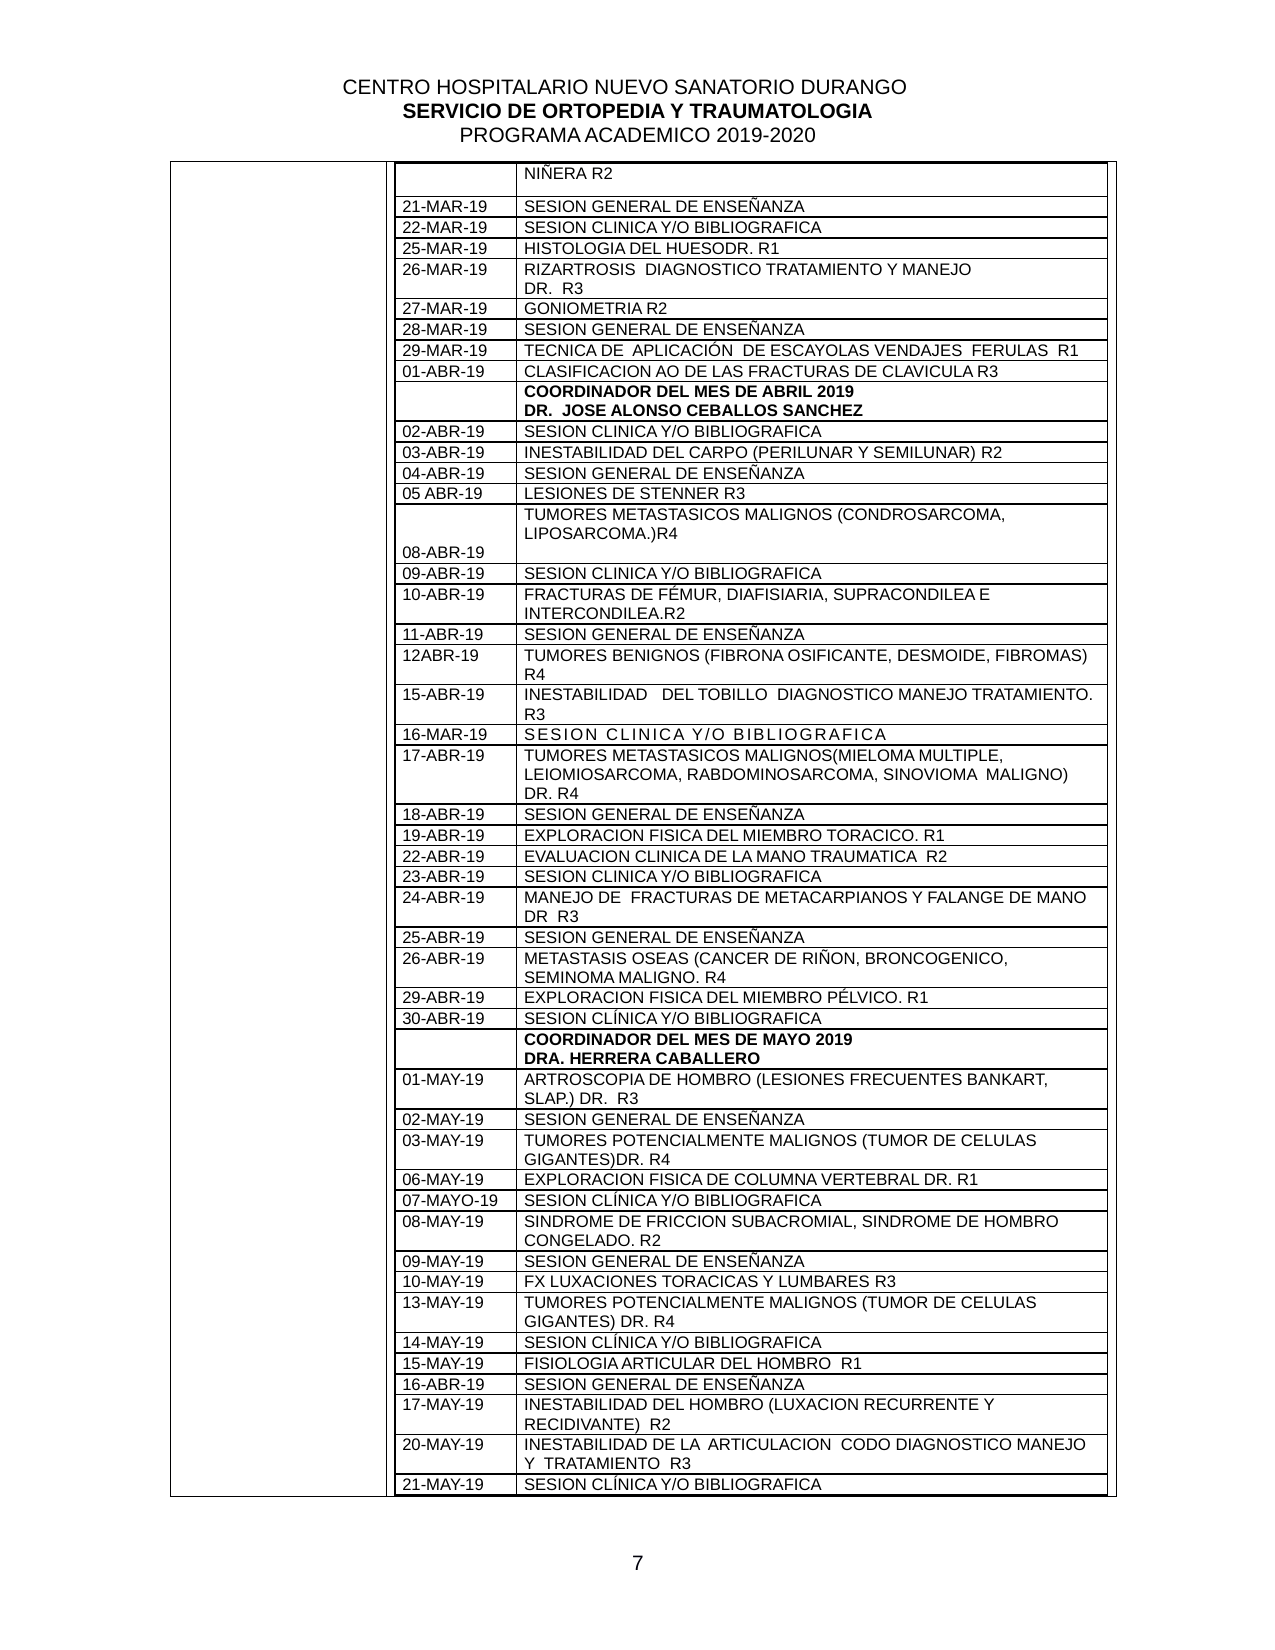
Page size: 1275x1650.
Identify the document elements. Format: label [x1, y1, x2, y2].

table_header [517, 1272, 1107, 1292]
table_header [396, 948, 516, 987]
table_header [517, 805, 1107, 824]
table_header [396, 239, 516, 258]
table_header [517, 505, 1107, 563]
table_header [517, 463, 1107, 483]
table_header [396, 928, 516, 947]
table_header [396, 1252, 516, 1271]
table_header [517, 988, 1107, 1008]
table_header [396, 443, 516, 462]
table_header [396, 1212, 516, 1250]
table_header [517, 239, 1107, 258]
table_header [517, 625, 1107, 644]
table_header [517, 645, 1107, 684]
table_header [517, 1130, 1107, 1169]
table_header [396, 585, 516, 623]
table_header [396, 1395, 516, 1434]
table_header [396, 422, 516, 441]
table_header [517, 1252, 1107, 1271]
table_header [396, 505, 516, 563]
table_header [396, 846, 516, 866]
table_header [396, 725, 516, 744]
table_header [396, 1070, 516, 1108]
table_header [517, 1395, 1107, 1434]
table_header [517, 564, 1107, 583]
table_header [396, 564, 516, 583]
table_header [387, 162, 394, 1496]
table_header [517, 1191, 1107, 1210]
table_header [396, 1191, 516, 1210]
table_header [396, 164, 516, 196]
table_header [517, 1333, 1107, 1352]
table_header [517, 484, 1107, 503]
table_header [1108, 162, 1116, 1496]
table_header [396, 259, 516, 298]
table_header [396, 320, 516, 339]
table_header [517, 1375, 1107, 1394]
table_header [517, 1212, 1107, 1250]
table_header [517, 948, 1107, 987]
table_header [171, 162, 386, 1496]
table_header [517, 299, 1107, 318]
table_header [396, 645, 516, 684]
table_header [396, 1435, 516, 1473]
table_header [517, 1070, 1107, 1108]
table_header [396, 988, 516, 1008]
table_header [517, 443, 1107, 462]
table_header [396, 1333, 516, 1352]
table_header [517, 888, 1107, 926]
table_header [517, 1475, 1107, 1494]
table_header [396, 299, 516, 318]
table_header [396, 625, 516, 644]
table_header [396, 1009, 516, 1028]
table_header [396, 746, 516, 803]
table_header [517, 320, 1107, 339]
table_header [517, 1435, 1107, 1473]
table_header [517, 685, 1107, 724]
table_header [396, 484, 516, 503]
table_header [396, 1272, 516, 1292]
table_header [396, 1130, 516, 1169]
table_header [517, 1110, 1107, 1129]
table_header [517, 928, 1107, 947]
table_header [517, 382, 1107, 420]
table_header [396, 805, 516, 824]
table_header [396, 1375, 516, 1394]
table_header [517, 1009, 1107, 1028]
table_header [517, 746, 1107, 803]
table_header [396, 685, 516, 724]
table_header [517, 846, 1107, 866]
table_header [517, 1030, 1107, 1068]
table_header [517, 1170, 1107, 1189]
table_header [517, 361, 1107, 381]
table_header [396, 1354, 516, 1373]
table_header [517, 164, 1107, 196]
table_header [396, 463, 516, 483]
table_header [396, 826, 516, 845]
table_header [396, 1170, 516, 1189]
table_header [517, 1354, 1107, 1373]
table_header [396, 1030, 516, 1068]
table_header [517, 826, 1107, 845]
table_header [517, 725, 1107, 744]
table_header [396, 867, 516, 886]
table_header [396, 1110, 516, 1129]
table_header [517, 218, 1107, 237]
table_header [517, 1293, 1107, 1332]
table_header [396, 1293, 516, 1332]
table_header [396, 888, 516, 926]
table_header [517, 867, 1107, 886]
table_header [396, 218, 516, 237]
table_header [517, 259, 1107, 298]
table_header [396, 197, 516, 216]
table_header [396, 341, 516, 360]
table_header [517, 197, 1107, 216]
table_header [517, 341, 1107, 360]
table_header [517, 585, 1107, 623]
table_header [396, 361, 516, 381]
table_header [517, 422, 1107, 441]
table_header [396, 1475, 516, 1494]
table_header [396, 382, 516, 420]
